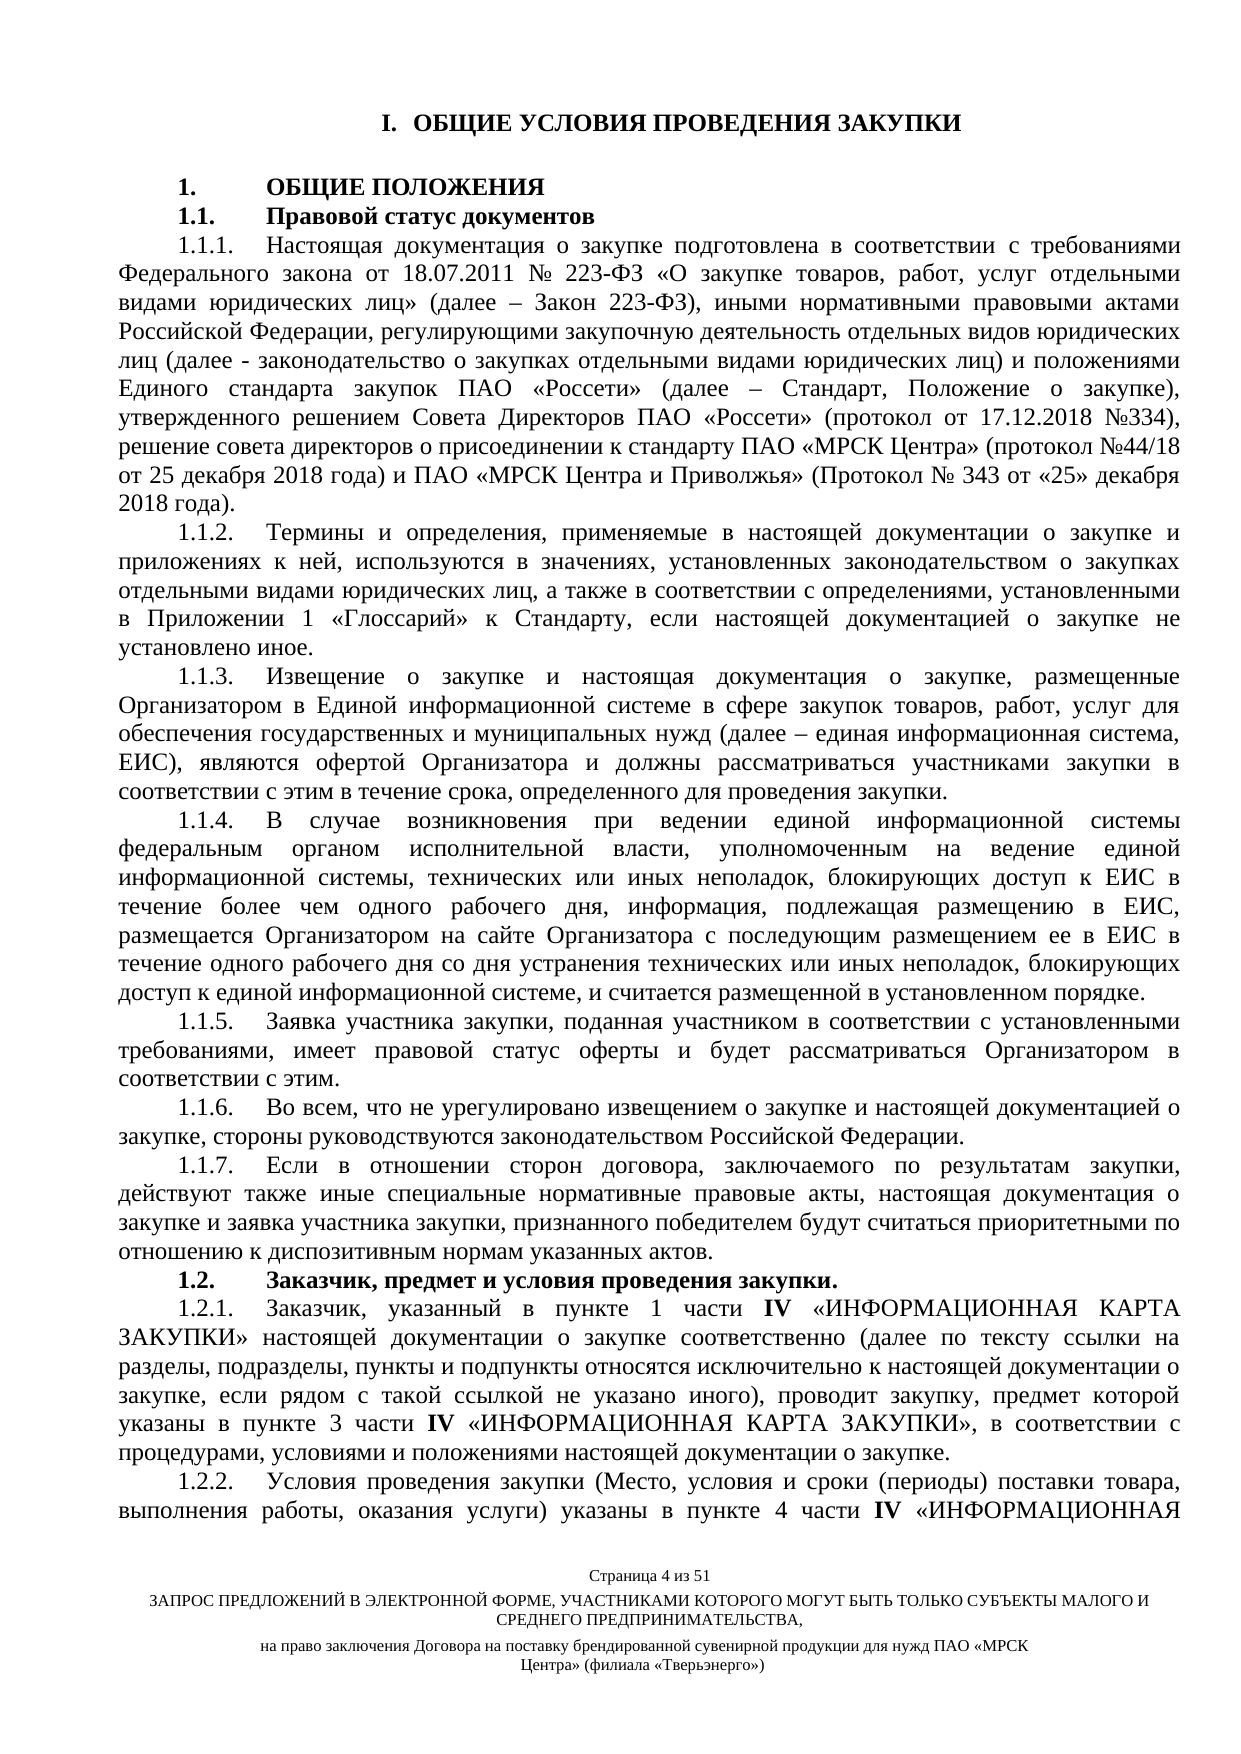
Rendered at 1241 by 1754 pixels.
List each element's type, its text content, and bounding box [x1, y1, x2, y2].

subtitle Заказчик, предмет и условия проведения закупки. [118, 1265, 1181, 1293]
list Извещение о закупке и настоящая документация о закупке, размещенные Организатором в Единой информационной системе в сфере закупок товаров, работ, услуг для обеспечения государственных и муниципальных нужд (далее – единая информационная система, ЕИС), являются офертой Организатора и должны рассматриваться участниками закупки в соответствии с этим в течение срока, определенного для проведения закупки. [118, 661, 1181, 805]
list Термины и определения, применяемые в настоящей документации о закупке и приложениях к ней, используются в значениях, установленных законодательством о закупках отдельными видами юридических лиц, а также в соответствии с определениями, установленными в Приложении 1 «Глоссарий» к Стандарту, если настоящей документацией о закупке не установлено иное. [118, 517, 1181, 661]
subtitle ОБЩИЕ ПОЛОЖЕНИЯ [118, 172, 1181, 201]
subtitle ОБЩИЕ УСЛОВИЯ ПРОВЕДЕНИЯ закупки [118, 108, 1181, 137]
list В случае возникновения при ведении единой информационной системы федеральным органом исполнительной власти, уполномоченным на ведение единой информационной системы, технических или иных неполадок, блокирующих доступ к ЕИС в течение более чем одного рабочего дня, информация, подлежащая размещению в ЕИС, размещается Организатором на сайте Организатора с последующим размещением ее в ЕИС в течение одного рабочего дня со дня устранения технических или иных неполадок, блокирующих доступ к единой информационной системе, и считается размещенной в установленном порядке. [118, 805, 1181, 1006]
list Если в отношении сторон договора, заключаемого по результатам закупки, действуют также иные специальные нормативные правовые акты, настоящая документация о закупке и заявка участника закупки, признанного победителем будут считаться приоритетными по отношению к диспозитивным нормам указанных актов. [118, 1150, 1181, 1265]
list Во всем, что не урегулировано извещением о закупке и настоящей документацией о закупке, стороны руководствуются законодательством Российской Федерации. [118, 1092, 1181, 1150]
list Заявка участника закупки, поданная участником в соответствии с установленными требованиями, имеет правовой статус оферты и будет рассматриваться Организатором в соответствии с этим. [118, 1006, 1181, 1092]
subtitle Заказчик, указанный в пункте 1 части IV «ИНФОРМАЦИОННАЯ КАРТА ЗАКУПКИ» настоящей документации о закупке соответственно (далее по тексту ссылки на разделы, подразделы, пункты и подпункты относятся исключительно к настоящей документации о закупке, если рядом с такой ссылкой не указано иного), проводит закупку, предмет которой указаны в пункте 3 части IV «ИНФОРМАЦИОННАЯ КАРТА ЗАКУПКИ», в соответствии с процедурами, условиями и положениями настоящей документации о закупке. [118, 1293, 1181, 1466]
list Настоящая документация о закупке подготовлена в соответствии с требованиями Федерального закона от 18.07.2011 № 223-ФЗ «О закупке товаров, работ, услуг отдельными видами юридических лиц» (далее – Закон 223-ФЗ), иными нормативными правовыми актами Российской Федерации, регулирующими закупочную деятельность отдельных видов юридических лиц (далее - законодательство о закупках отдельными видами юридических лиц) и положениями Единого стандарта закупок ПАО «Россети» (далее – Стандарт, Положение о закупке), утвержденного решением Совета Директоров ПАО «Россети» (протокол от 17.12.2018 №334), решение совета директоров о присоединении к стандарту ПАО «МРСК Центра» (протокол №44/18 от 25 декабря 2018 года) и ПАО «МРСК Центра и Приволжья» (Протокол № 343 от «25» декабря 2018 года). [118, 230, 1181, 517]
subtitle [118, 1466, 1181, 1523]
subtitle Правовой статус документов [118, 201, 1181, 230]
